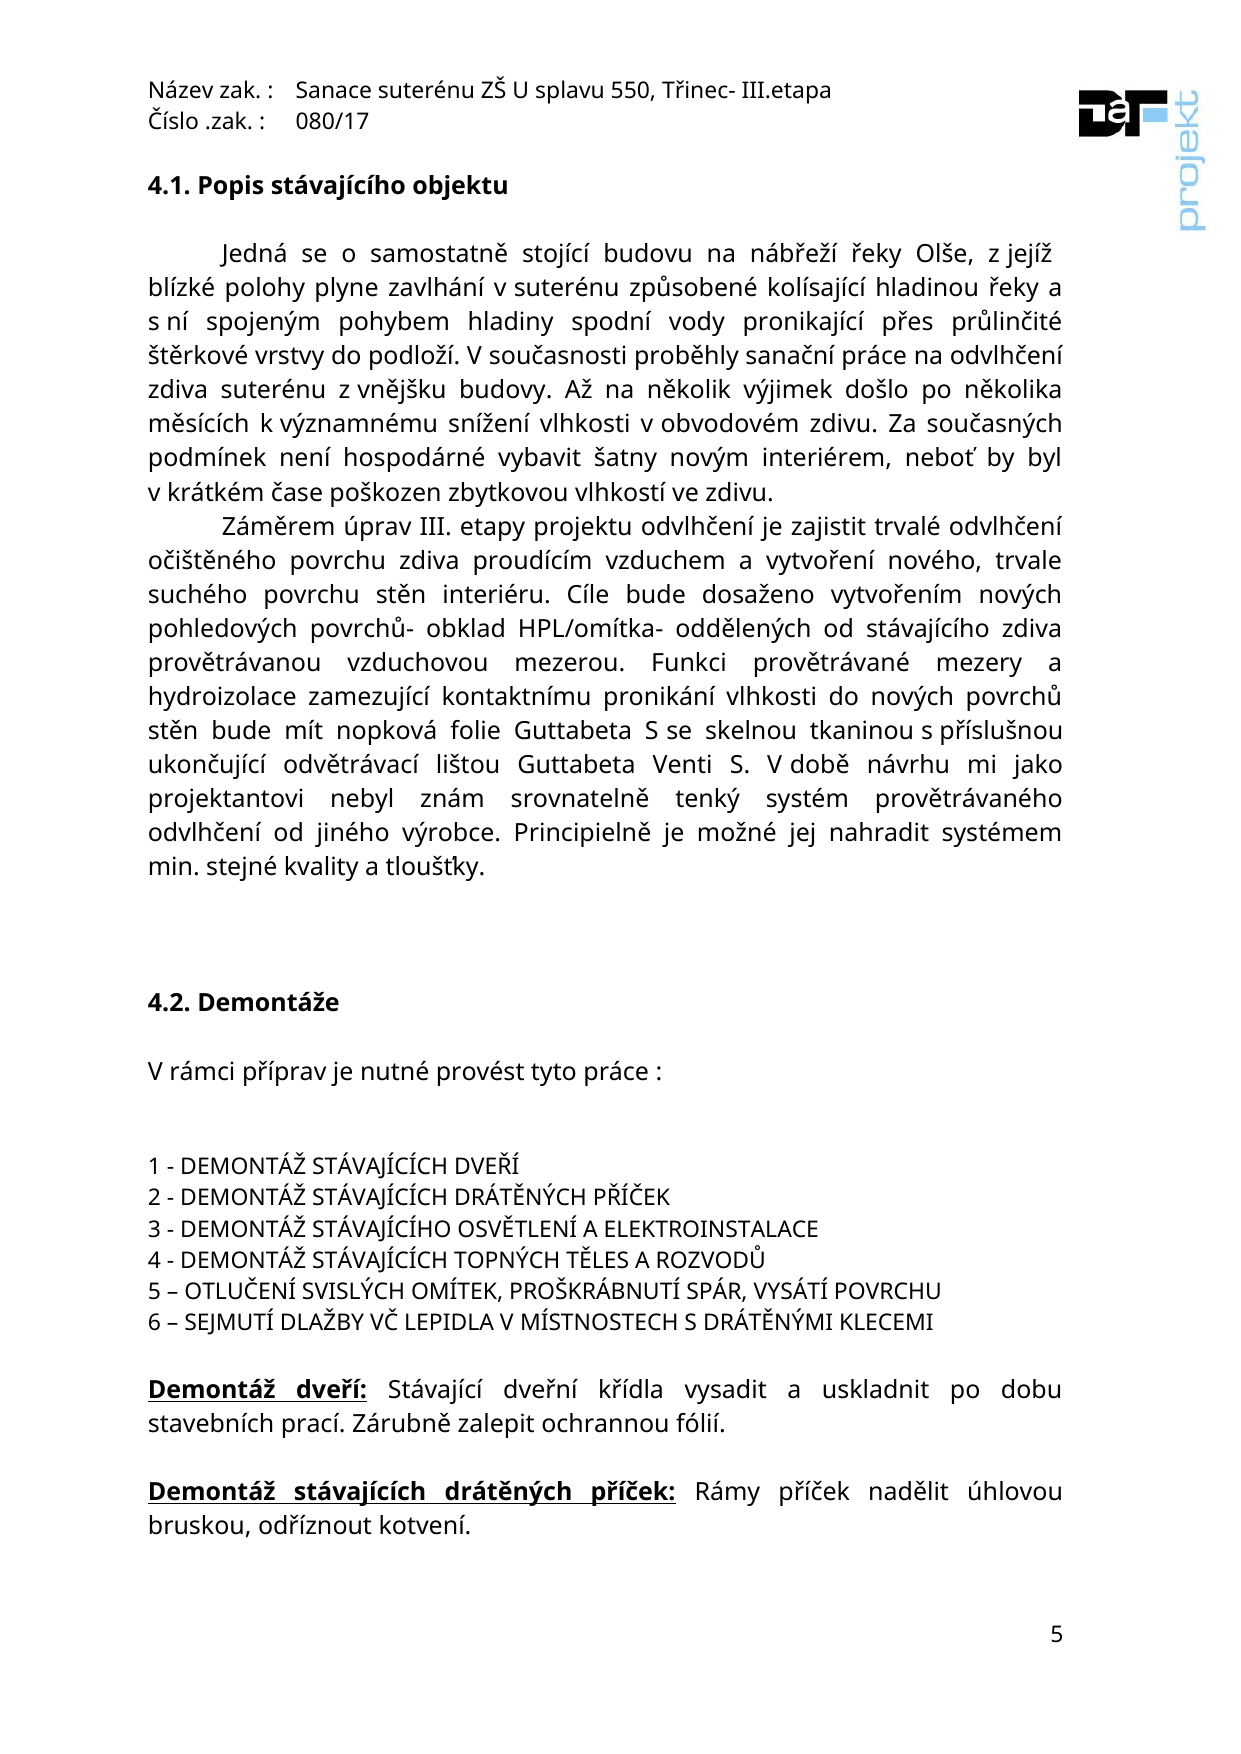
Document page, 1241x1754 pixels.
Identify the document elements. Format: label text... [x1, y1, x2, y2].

text 4 - DEMONTÁŽ STÁVAJÍCÍCH TOPNÝCH TĚLES A ROZVODŮ [148, 1244, 1063, 1275]
text Demontáž dveří: Stávající dveřní křídla vysadit a uskladnit po dobu stavebních prací. Zárubně zalepit ochrannou fólií. [148, 1372, 1063, 1440]
text V rámci příprav je nutné provést tyto práce : [148, 1053, 1063, 1087]
text Demontáž stávajících drátěných příček: Rámy příček nadělit úhlovou bruskou, odříznout kotvení. [148, 1474, 1063, 1542]
text 4.1. Popis stávajícího objektu [148, 168, 1063, 202]
text 5 – OTLUČENÍ SVISLÝCH OMÍTEK, PROŠKRÁBNUTÍ SPÁR, VYSÁTÍ POVRCHU [148, 1275, 1063, 1306]
text Záměrem úprav III. etapy projektu odvlhčení je zajistit trvalé odvlhčení očištěného povrchu zdiva proudícím vzduchem a vytvoření nového, trvale suchého povrchu stěn interiéru. Cíle bude dosaženo vytvořením nových pohledových povrchů- obklad HPL/omítka- oddělených od stávajícího zdiva provětrávanou vzduchovou mezerou. Funkci provětrávané mezery a hydroizolace zamezující kontaktnímu pronikání vlhkosti do nových povrchů stěn bude mít nopková folie Guttabeta S se skelnou tkaninou s příslušnou ukončující odvětrávací lištou Guttabeta Venti S. V době návrhu mi jako projektantovi nebyl znám srovnatelně tenký systém provětrávaného odvlhčení od jiného výrobce. Principielně je možné jej nahradit systémem min. stejné kvality a tloušťky. [148, 508, 1063, 883]
text 3 - DEMONTÁŽ STÁVAJÍCÍHO OSVĚTLENÍ A ELEKTROINSTALACE [148, 1213, 1063, 1244]
text 1 - DEMONTÁŽ STÁVAJÍCÍCH DVEŘÍ [148, 1150, 1063, 1181]
text 6 – SEJMUTÍ DLAŽBY VČ LEPIDLA V MÍSTNOSTECH S DRÁTĚNÝMI KLECEMI [148, 1306, 1063, 1338]
text 4.2. Demontáže [148, 985, 1063, 1019]
picture [1071, 79, 1212, 238]
text Jedná se o samostatně stojící budovu na nábřeží řeky Olše, z jejíž blízké polohy plyne zavlhání v suterénu způsobené kolísající hladinou řeky a s ní spojeným pohybem hladiny spodní vody pronikající přes průlinčité štěrkové vrstvy do podloží. V současnosti proběhly sanační práce na odvlhčení zdiva suterénu z vnějšku budovy. Až na několik výjimek došlo po několika měsících k významnému snížení vlhkosti v obvodovém zdivu. Za současných podmínek není hospodárné vybavit šatny novým interiérem, neboť by byl v krátkém čase poškozen zbytkovou vlhkostí ve zdivu. [148, 236, 1063, 508]
text 2 - DEMONTÁŽ STÁVAJÍCÍCH DRÁTĚNÝCH PŘÍČEK [148, 1181, 1063, 1213]
